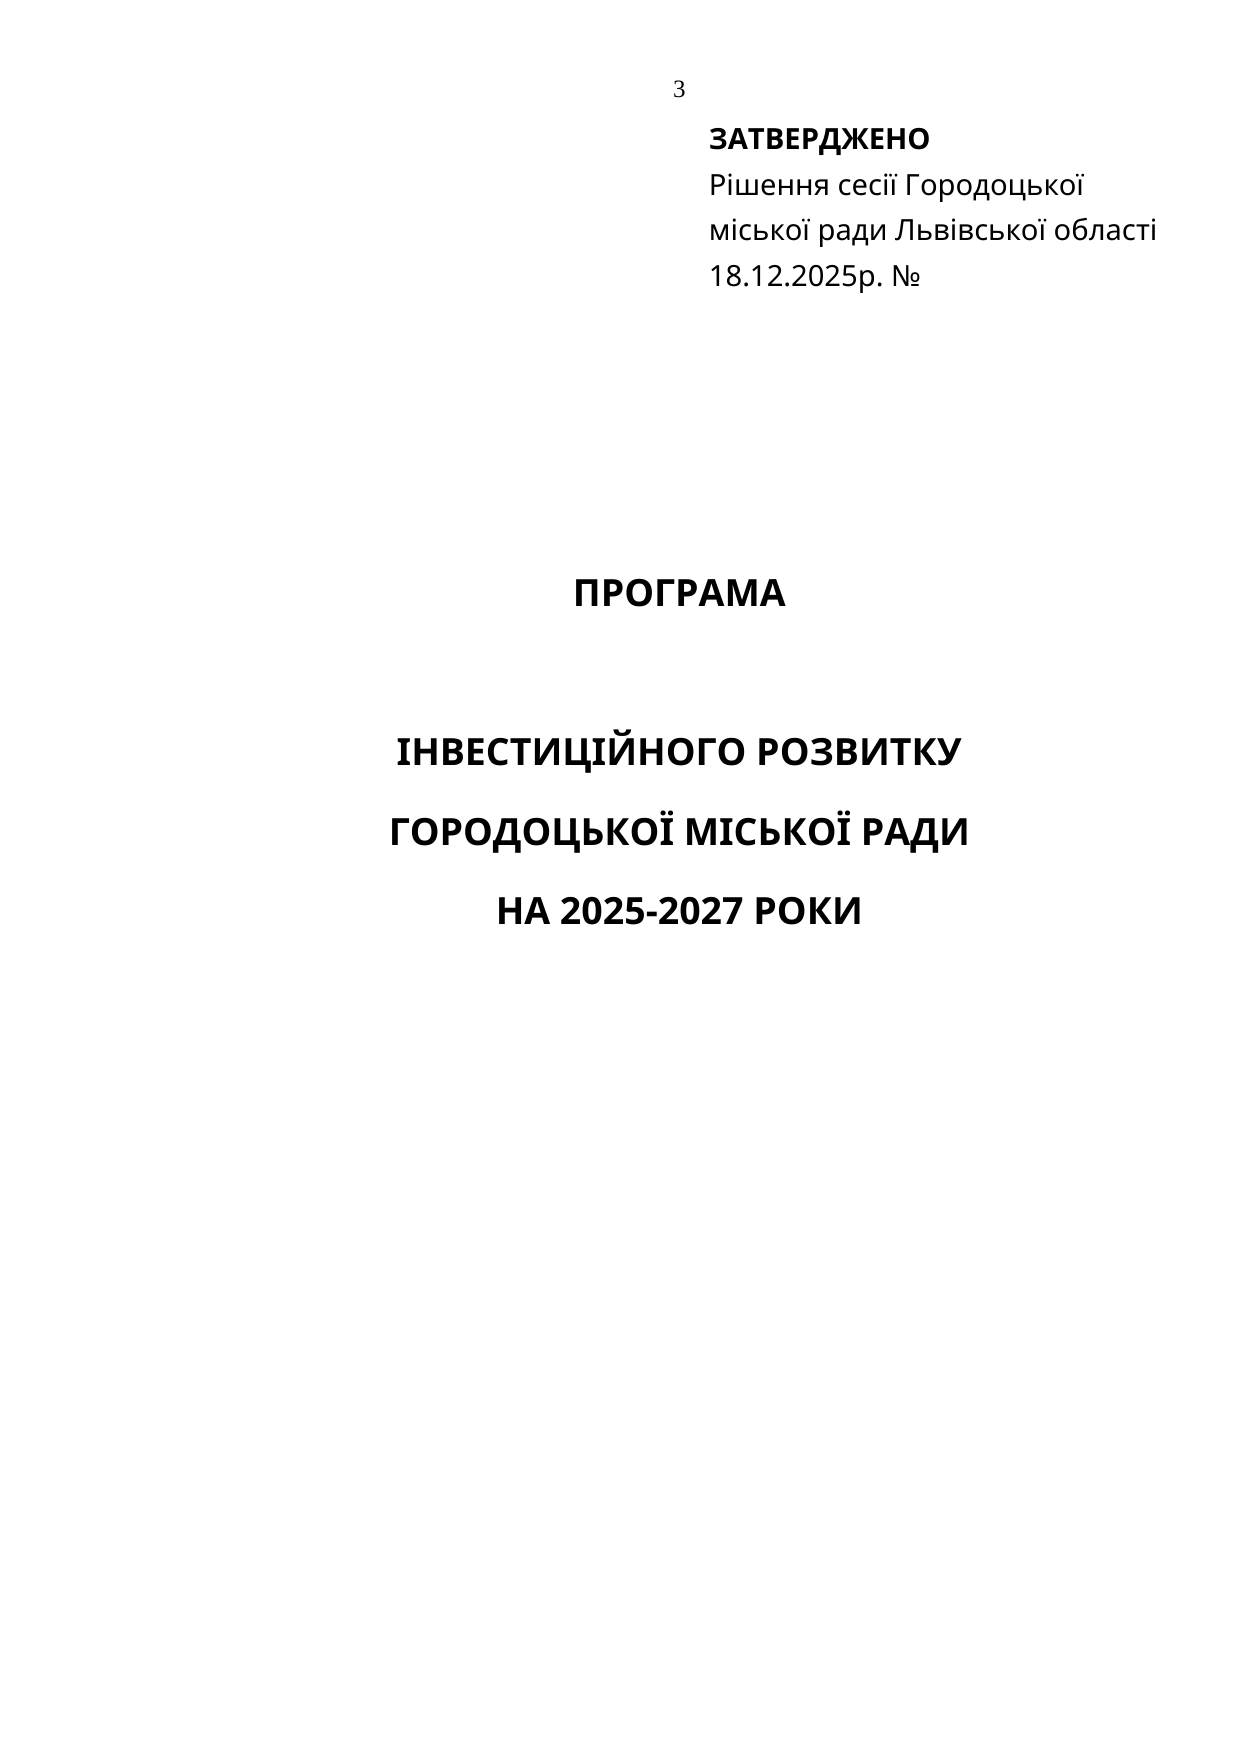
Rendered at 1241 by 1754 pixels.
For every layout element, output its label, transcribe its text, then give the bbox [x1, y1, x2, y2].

text ГОРОДОЦЬКОЇ МІСЬКОЇ РАДИ [177, 805, 1181, 856]
text ЗАТВЕРДЖЕНО [709, 118, 1181, 158]
text 18.12.2025р. № [709, 255, 1181, 295]
text ІНВЕСТИЦІЙНОГО РОЗВИТКУ [177, 725, 1181, 776]
text Рішення сесії Городоцької міської ради Львівської області [709, 164, 1181, 249]
text НА 2025-2027 РОКИ [177, 884, 1181, 935]
text ПРОГРАМА [177, 566, 1181, 617]
